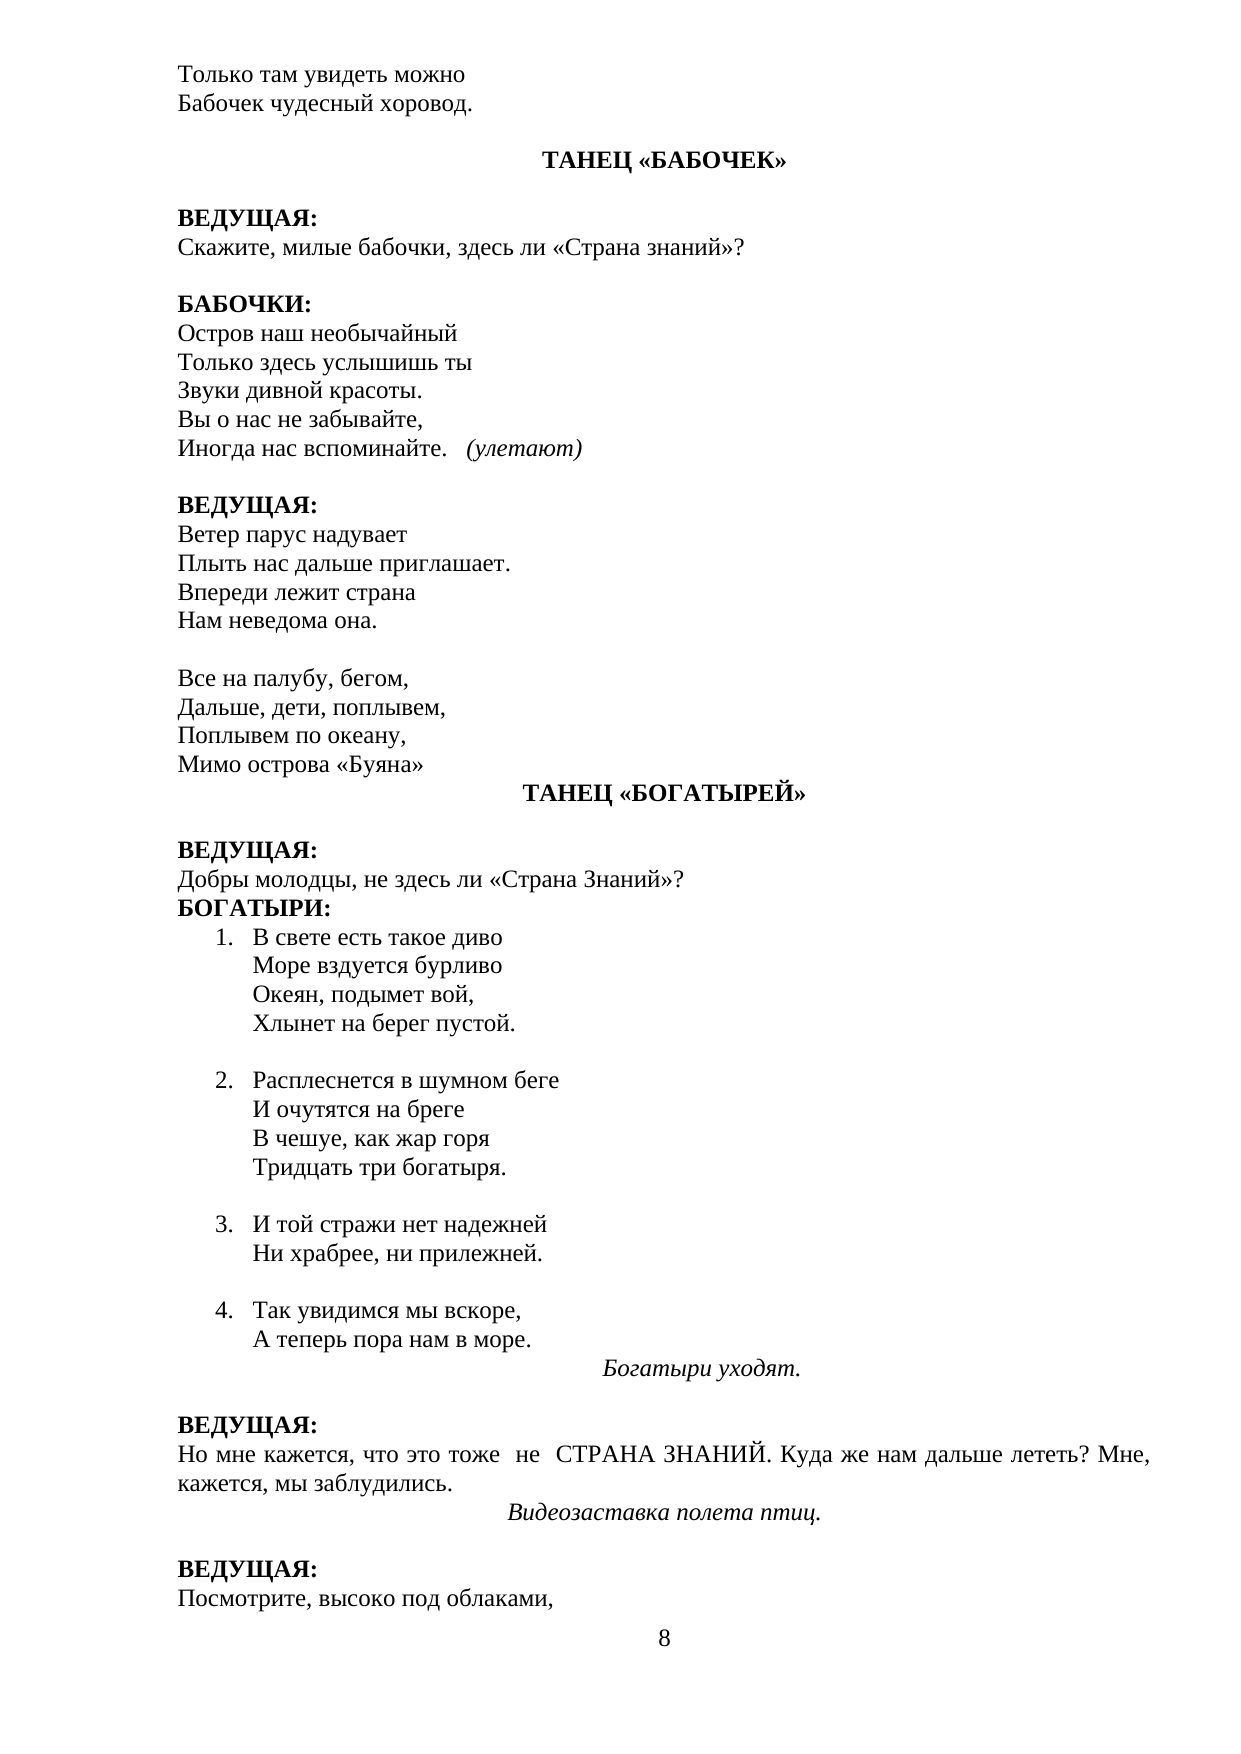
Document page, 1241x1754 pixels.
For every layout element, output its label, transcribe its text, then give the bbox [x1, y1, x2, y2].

text Бабочек чудесный хоровод. [177, 88, 1152, 117]
list Океян, подымет вой, [252, 979, 1152, 1008]
text ТАНЕЦ «БАБОЧЕК» [177, 145, 1152, 174]
text ВЕДУЩАЯ: [177, 490, 1152, 519]
list В свете есть такое диво [215, 922, 1152, 950]
list И очутятся на бреге [252, 1094, 1152, 1123]
list В чешуе, как жар горя [252, 1123, 1152, 1152]
text Но мне кажется, что это тоже не СТРАНА ЗНАНИЙ. Куда же нам дальше лететь? Мне, кажется, мы заблудились. [177, 1439, 1152, 1497]
text Скажите, милые бабочки, здесь ли «Страна знаний»? [177, 232, 1152, 260]
text ВЕДУЩАЯ: [177, 1410, 1152, 1439]
list Богатыри уходят. [252, 1353, 1152, 1382]
list Так увидимся мы вскоре, [215, 1295, 1152, 1324]
text ТАНЕЦ «БОГАТЫРЕЙ» [177, 778, 1152, 807]
text Ветер парус надувает [177, 519, 1152, 548]
list Ни храбрее, ни прилежней. [252, 1238, 1152, 1267]
text Посмотрите, высоко под облаками, [177, 1583, 1152, 1612]
text Только там увидеть можно [177, 59, 1152, 88]
text ВЕДУЩАЯ: [177, 835, 1152, 864]
list А теперь пора нам в море. [252, 1324, 1152, 1353]
text ВЕДУЩАЯ: [177, 1554, 1152, 1583]
list И той стражи нет надежней [215, 1209, 1152, 1238]
text Иногда нас вспоминайте. (улетают) [177, 433, 1152, 462]
text Дальше, дети, поплывем, [177, 692, 1152, 720]
text Видеозаставка полета птиц. [177, 1497, 1152, 1525]
text Плыть нас дальше приглашает. [177, 548, 1152, 577]
text БАБОЧКИ: [177, 289, 1152, 318]
list Расплеснется в шумном беге [215, 1065, 1152, 1094]
text Остров наш необычайный [177, 318, 1152, 347]
text Все на палубу, бегом, [177, 663, 1152, 692]
text Мимо острова «Буяна» [177, 749, 1152, 778]
text Поплывем по океану, [177, 720, 1152, 749]
text БОГАТЫРИ: [177, 893, 1152, 922]
list Тридцать три богатыря. [252, 1152, 1152, 1180]
list Хлынет на берег пустой. [252, 1008, 1152, 1037]
text ВЕДУЩАЯ: [177, 203, 1152, 232]
text Добры молодцы, не здесь ли «Страна Знаний»? [177, 864, 1152, 893]
text Звуки дивной красоты. [177, 375, 1152, 404]
text Впереди лежит страна [177, 577, 1152, 605]
text Вы о нас не забывайте, [177, 404, 1152, 433]
text Нам неведома она. [177, 605, 1152, 634]
list Море вздуется бурливо [252, 950, 1152, 979]
text Только здесь услышишь ты [177, 347, 1152, 375]
